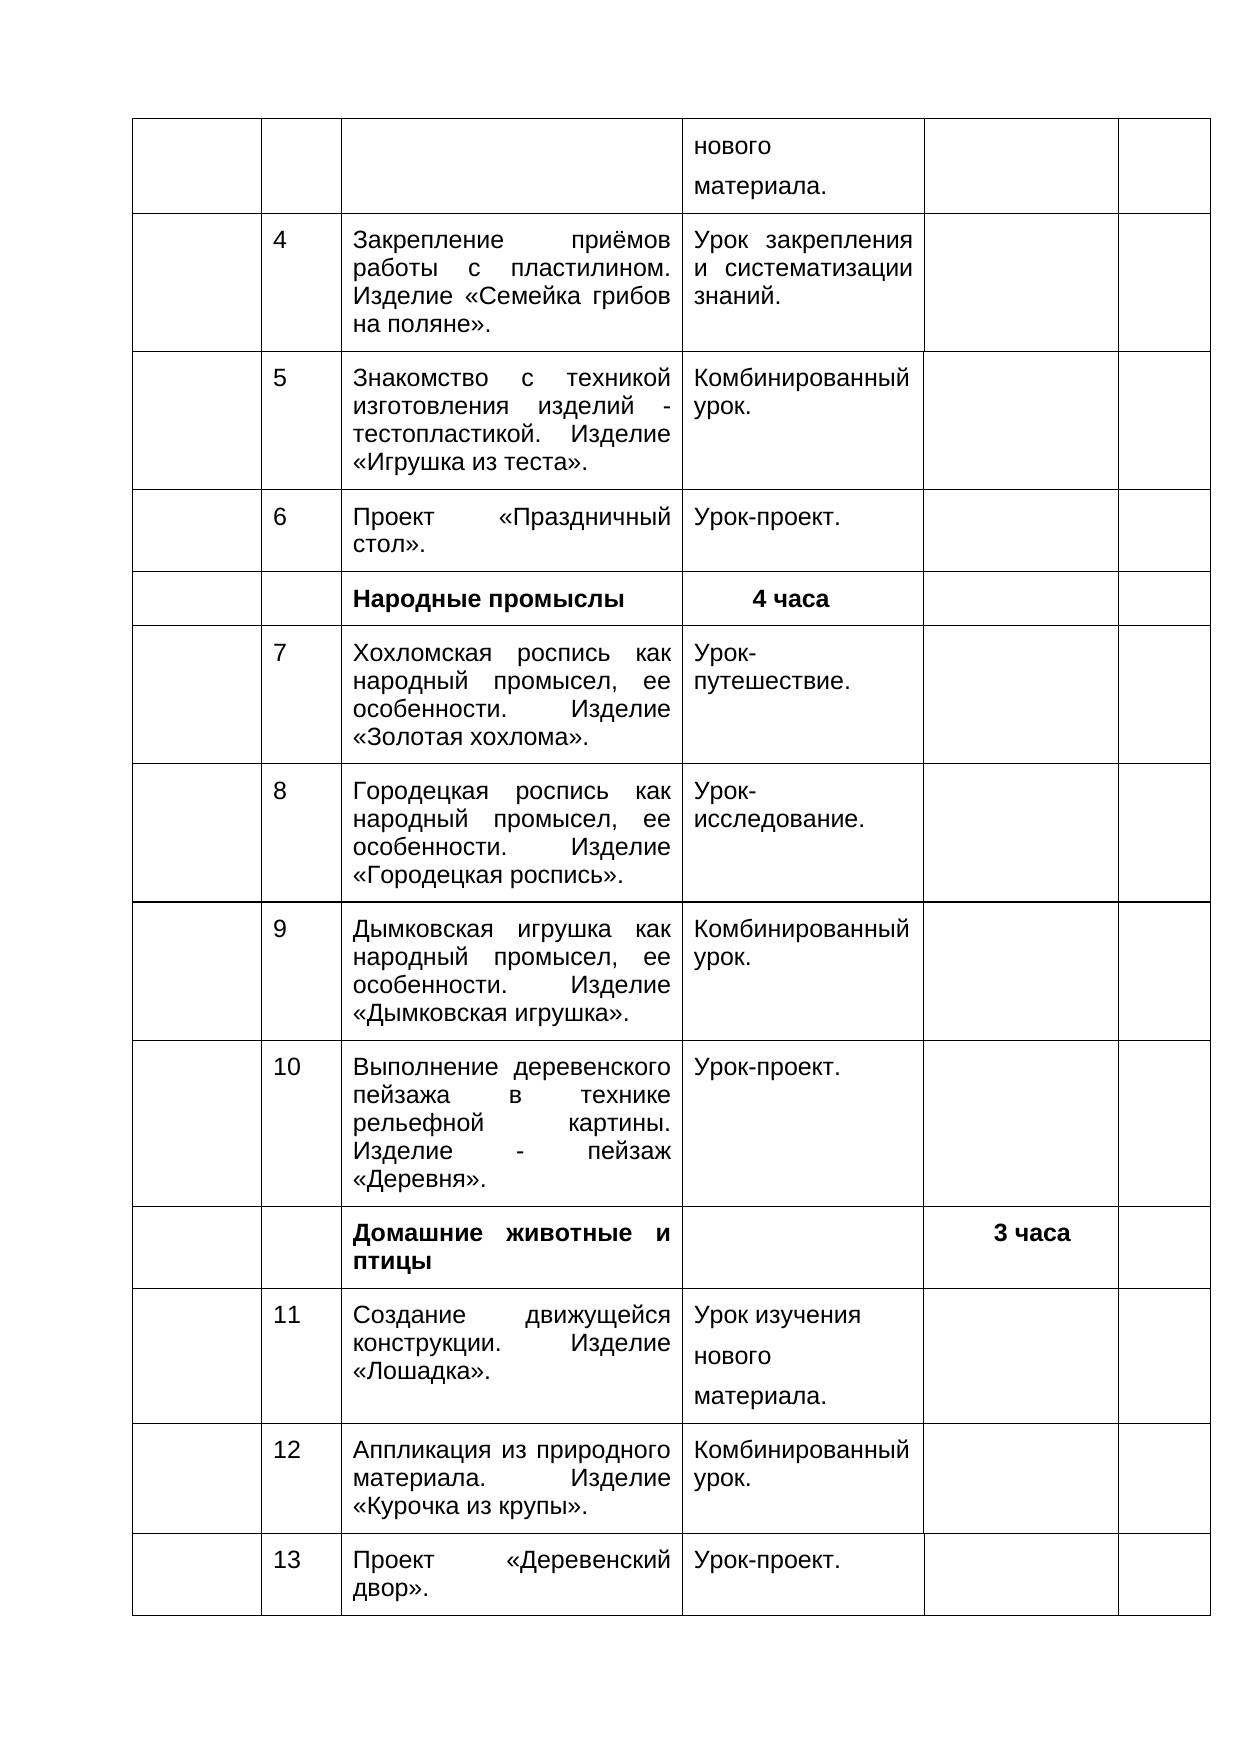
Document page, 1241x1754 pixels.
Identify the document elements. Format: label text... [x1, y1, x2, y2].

table_cell [924, 903, 1118, 1039]
table_cell [262, 1207, 341, 1288]
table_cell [683, 119, 924, 213]
table_cell Урок-исследование. [683, 764, 923, 901]
table_cell Городецкая роспись как народный промысел, ее особенности. Изделие «Городецкая роспись». [342, 764, 682, 901]
table_cell [924, 626, 1118, 763]
table_cell Народные промыслы [342, 572, 682, 625]
table_cell [925, 1534, 1118, 1615]
table_cell [1119, 626, 1210, 763]
table_cell [1119, 764, 1210, 901]
table_cell [133, 352, 261, 489]
table_cell 3 часа [924, 1207, 1118, 1288]
table_cell [925, 214, 1118, 351]
table_cell 6 [262, 490, 341, 571]
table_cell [342, 119, 682, 213]
table_cell [1119, 1534, 1210, 1615]
table_cell [133, 490, 261, 571]
table_cell 9 [262, 903, 341, 1039]
table_cell Создание движущейся конструкции. Изделие «Лошадка». [342, 1289, 682, 1423]
table_cell Комбинированный урок. [683, 903, 923, 1039]
table_cell [1119, 490, 1210, 571]
table_cell Урок закрепления и систематизации знаний. [683, 214, 924, 351]
table_cell [133, 764, 261, 901]
table_cell [133, 1041, 261, 1206]
table_cell [1119, 1041, 1210, 1206]
table_cell [924, 490, 1118, 571]
table_cell 4 часа [683, 572, 923, 625]
table_cell [1119, 352, 1210, 489]
table_cell [133, 626, 261, 763]
table_cell [1119, 1424, 1210, 1533]
table_cell Дымковская игрушка как народный промысел, ее особенности. Изделие «Дымковская игрушка». [342, 903, 682, 1039]
table_cell [683, 1207, 923, 1288]
table_cell Выполнение деревенского пейзажа в технике рельефной картины. Изделие - пейзаж «Деревня». [342, 1041, 682, 1206]
table_cell [1119, 1207, 1210, 1288]
table_cell [133, 1424, 261, 1533]
table_cell Урок-проект. [683, 1041, 923, 1206]
table_cell 8 [262, 764, 341, 901]
table_cell [924, 352, 1118, 489]
table_cell 13 [262, 1534, 341, 1615]
table_cell 7 [262, 626, 341, 763]
table_cell [1119, 903, 1210, 1039]
table_cell [924, 1289, 1118, 1423]
table_cell Урок-проект. [683, 1534, 924, 1615]
table_cell Хохломская роспись как народный промысел, ее особенности. Изделие «Золотая хохлома». [342, 626, 682, 763]
table_cell [1119, 214, 1210, 351]
table_cell Аппликация из природного материала. Изделие «Курочка из крупы». [342, 1424, 682, 1533]
table_cell [133, 119, 261, 213]
table_cell 10 [262, 1041, 341, 1206]
table_cell [262, 572, 341, 625]
table_cell Урок-путешествие. [683, 626, 923, 763]
table_cell [924, 1041, 1118, 1206]
table_cell Домашние животные и птицы [342, 1207, 682, 1288]
table_cell [133, 572, 261, 625]
table_cell [1119, 119, 1210, 213]
table_cell Урок изучения нового материала. [683, 1289, 923, 1423]
table_cell [133, 1289, 261, 1423]
table_cell 5 [262, 352, 341, 489]
table_cell [1119, 572, 1210, 625]
table_cell 3 [262, 119, 341, 213]
table_cell 11 [262, 1289, 341, 1423]
table_cell [924, 572, 1118, 625]
table_cell Знакомство с техникой изготовления изделий - тестопластикой. Изделие «Игрушка из теста». [342, 352, 682, 489]
table_cell Комбинированный урок. [683, 352, 923, 489]
table_cell 4 [262, 214, 341, 351]
table_cell Проект «Праздничный стол». [342, 490, 682, 571]
table_cell Комбинированный урок. [683, 1424, 923, 1533]
table_cell [133, 214, 261, 351]
table_cell [924, 1424, 1118, 1533]
table_cell [925, 119, 1118, 213]
table_cell [133, 903, 261, 1039]
table_cell [924, 764, 1118, 901]
table_cell Урок-проект. [683, 490, 923, 571]
table_cell [133, 1534, 261, 1615]
table_cell 12 [262, 1424, 341, 1533]
table_cell Закрепление приёмов работы с пластилином. Изделие «Семейка грибов на поляне». [342, 214, 682, 351]
table_cell Проект «Деревенский двор». [342, 1534, 682, 1615]
table_cell [133, 1207, 261, 1288]
table_cell [1119, 1289, 1210, 1423]
